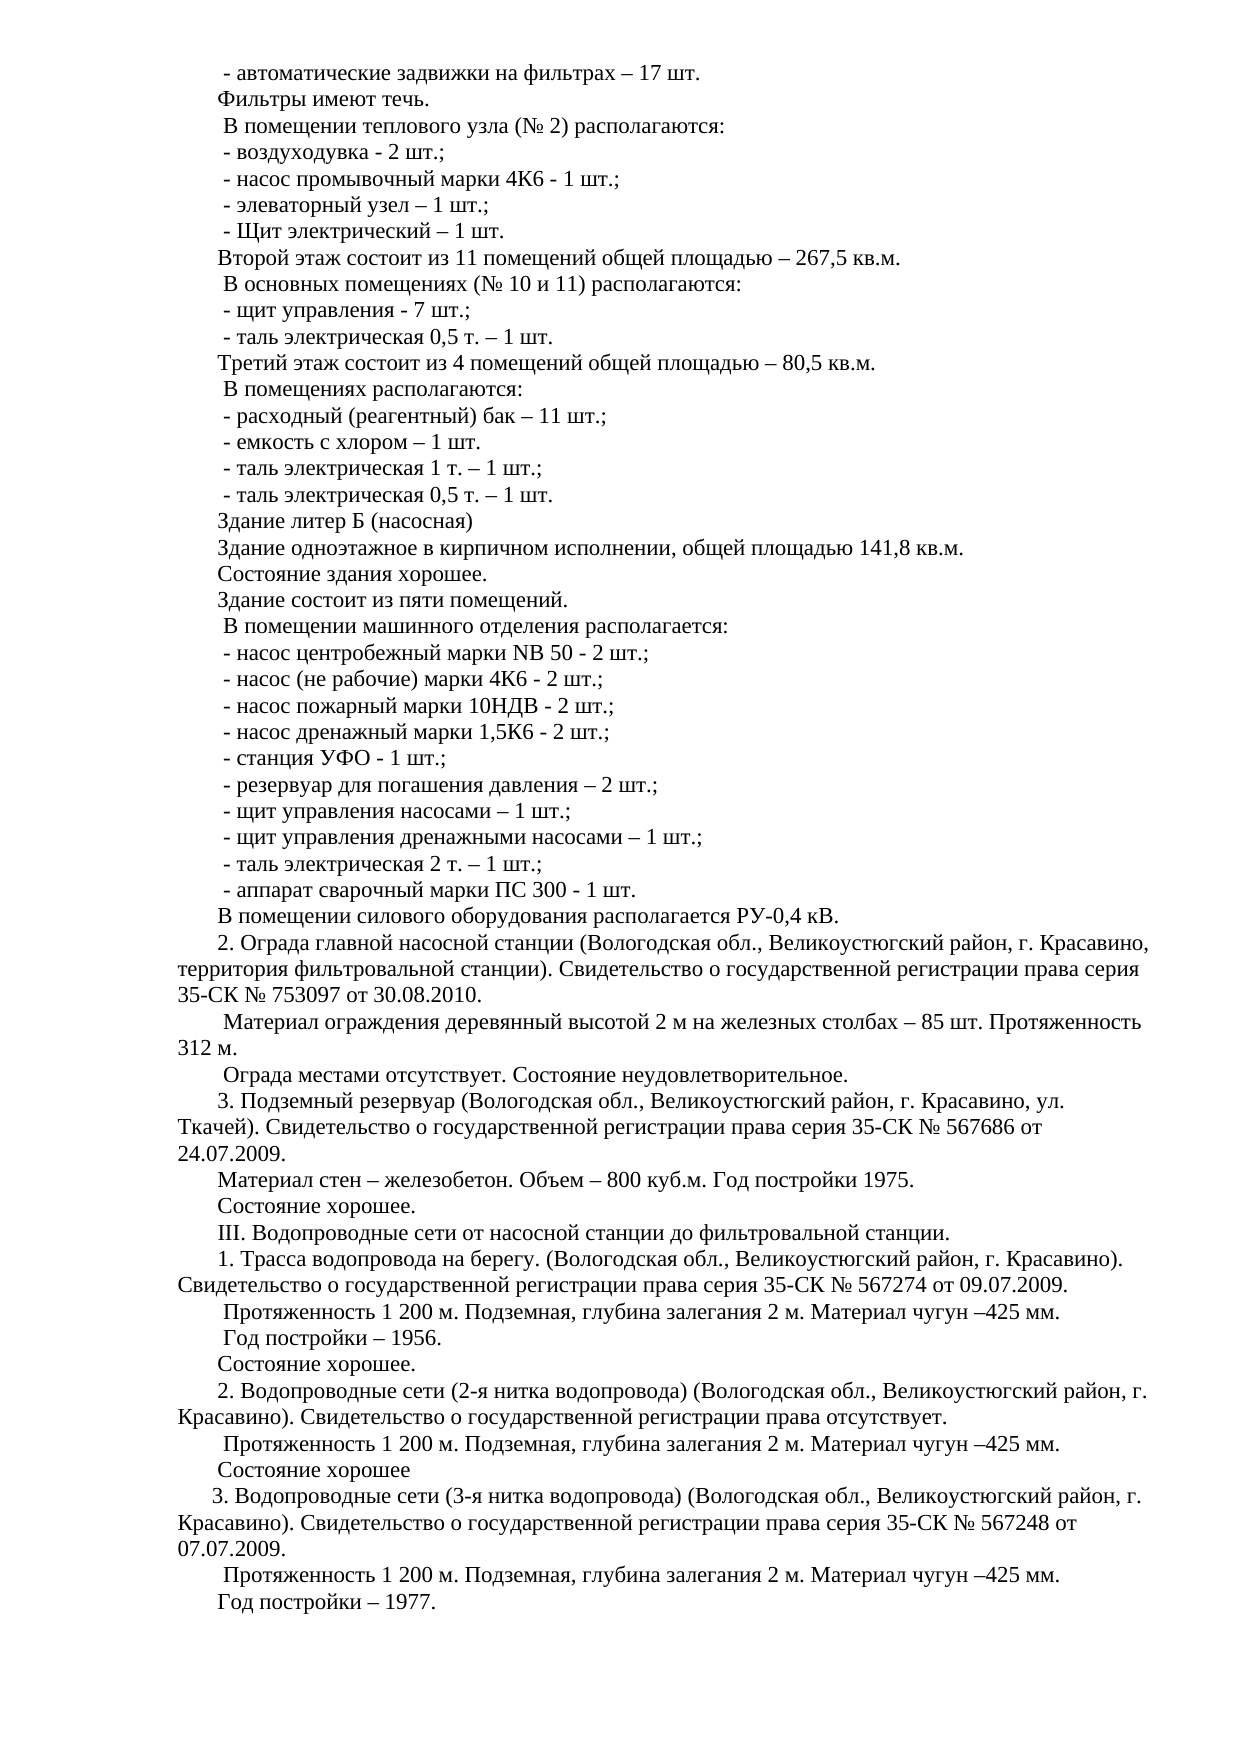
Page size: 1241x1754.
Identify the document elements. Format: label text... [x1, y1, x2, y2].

text В основных помещениях (№ 10 и 11) располагаются: [177, 270, 1152, 296]
text - элеваторный узел – 1 шт.; [177, 191, 1152, 217]
text Год постройки – 1956. [177, 1324, 1152, 1351]
text 3. Водопроводные сети (3-я нитка водопровода) (Вологодская обл., Великоустюгский район, г. Красавино). Свидетельство о государственной регистрации права серия 35-СК № 567248 от 07.07.2009. [177, 1482, 1152, 1561]
text - щит управления дренажными насосами – 1 шт.; [177, 823, 1152, 850]
text 3. Подземный резервуар (Вологодская обл., Великоустюгский район, г. Красавино, ул. Ткачей). Свидетельство о государственной регистрации права серия 35-СК № 567686 от 24.07.2009. [177, 1087, 1152, 1166]
text В помещении теплового узла (№ 2) располагаются: [177, 112, 1152, 138]
text Здание одноэтажное в кирпичном исполнении, общей площадью 141,8 кв.м. [177, 533, 1152, 560]
text - емкость с хлором – 1 шт. [177, 428, 1152, 454]
text - Щит электрический – 1 шт. [177, 217, 1152, 244]
text В помещении машинного отделения располагается: [177, 613, 1152, 639]
text Протяженность 1 200 м. Подземная, глубина залегания 2 м. Материал чугун –425 мм. [177, 1561, 1152, 1588]
text Протяженность 1 200 м. Подземная, глубина залегания 2 м. Материал чугун –425 мм. [177, 1298, 1152, 1324]
text - насос дренажный марки 1,5К6 - 2 шт.; [177, 718, 1152, 744]
text Материал стен – железобетон. Объем – 800 куб.м. Год постройки 1975. [177, 1166, 1152, 1192]
text Протяженность 1 200 м. Подземная, глубина залегания 2 м. Материал чугун –425 мм. [177, 1429, 1152, 1456]
text Состояние хорошее. [177, 1192, 1152, 1219]
text Ограда местами отсутствует. Состояние неудовлетворительное. [177, 1061, 1152, 1087]
text - автоматические задвижки на фильтрах – 17 шт. [177, 59, 1152, 86]
text 2. Водопроводные сети (2-я нитка водопровода) (Вологодская обл., Великоустюгский район, г. Красавино). Свидетельство о государственной регистрации права отсутствует. [177, 1377, 1152, 1429]
text В помещении силового оборудования располагается РУ-0,4 кВ. [177, 902, 1152, 929]
text - насос пожарный марки 10НДВ - 2 шт.; [177, 692, 1152, 718]
text Состояние хорошее. [177, 1351, 1152, 1377]
text Состояние хорошее [177, 1456, 1152, 1482]
text Второй этаж состоит из 11 помещений общей площадью – 267,5 кв.м. [177, 244, 1152, 270]
text Третий этаж состоит из 4 помещений общей площадью – 80,5 кв.м. [177, 349, 1152, 375]
text - насос промывочный марки 4К6 - 1 шт.; [177, 164, 1152, 191]
text - щит управления - 7 шт.; [177, 296, 1152, 323]
text - щит управления насосами – 1 шт.; [177, 797, 1152, 823]
text Фильтры имеют течь. [177, 86, 1152, 112]
text - резервуар для погашения давления – 2 шт.; [177, 771, 1152, 797]
text - расходный (реагентный) бак – 11 шт.; [177, 402, 1152, 428]
text Здание состоит из пяти помещений. [177, 586, 1152, 613]
text - таль электрическая 1 т. – 1 шт.; [177, 454, 1152, 481]
text - таль электрическая 0,5 т. – 1 шт. [177, 481, 1152, 507]
text 1. Трасса водопровода на берегу. (Вологодская обл., Великоустюгский район, г. Красавино). Свидетельство о государственной регистрации права серия 35-СК № 567274 от 09.07.2009. [177, 1245, 1152, 1298]
text Год постройки – 1977. [177, 1588, 1152, 1614]
text В помещениях располагаются: [177, 375, 1152, 402]
text - станция УФО - 1 шт.; [177, 744, 1152, 771]
text 2. Ограда главной насосной станции (Вологодская обл., Великоустюгский район, г. Красавино, территория фильтровальной станции). Свидетельство о государственной регистрации права серия 35-СК № 753097 от 30.08.2010. [177, 929, 1152, 1008]
text Здание литер Б (насосная) [177, 507, 1152, 533]
text - насос (не рабочие) марки 4К6 - 2 шт.; [177, 665, 1152, 692]
text - аппарат сварочный марки ПС 300 - 1 шт. [177, 876, 1152, 902]
text Материал ограждения деревянный высотой 2 м на железных столбах – 85 шт. Протяженность 312 м. [177, 1008, 1152, 1061]
text Состояние здания хорошее. [177, 560, 1152, 586]
text - таль электрическая 0,5 т. – 1 шт. [177, 323, 1152, 349]
text III. Водопроводные сети от насосной станции до фильтровальной станции. [177, 1219, 1152, 1245]
text - таль электрическая 2 т. – 1 шт.; [177, 850, 1152, 876]
text - насос центробежный марки NB 50 - 2 шт.; [177, 639, 1152, 665]
text - воздуходувка - 2 шт.; [177, 138, 1152, 164]
